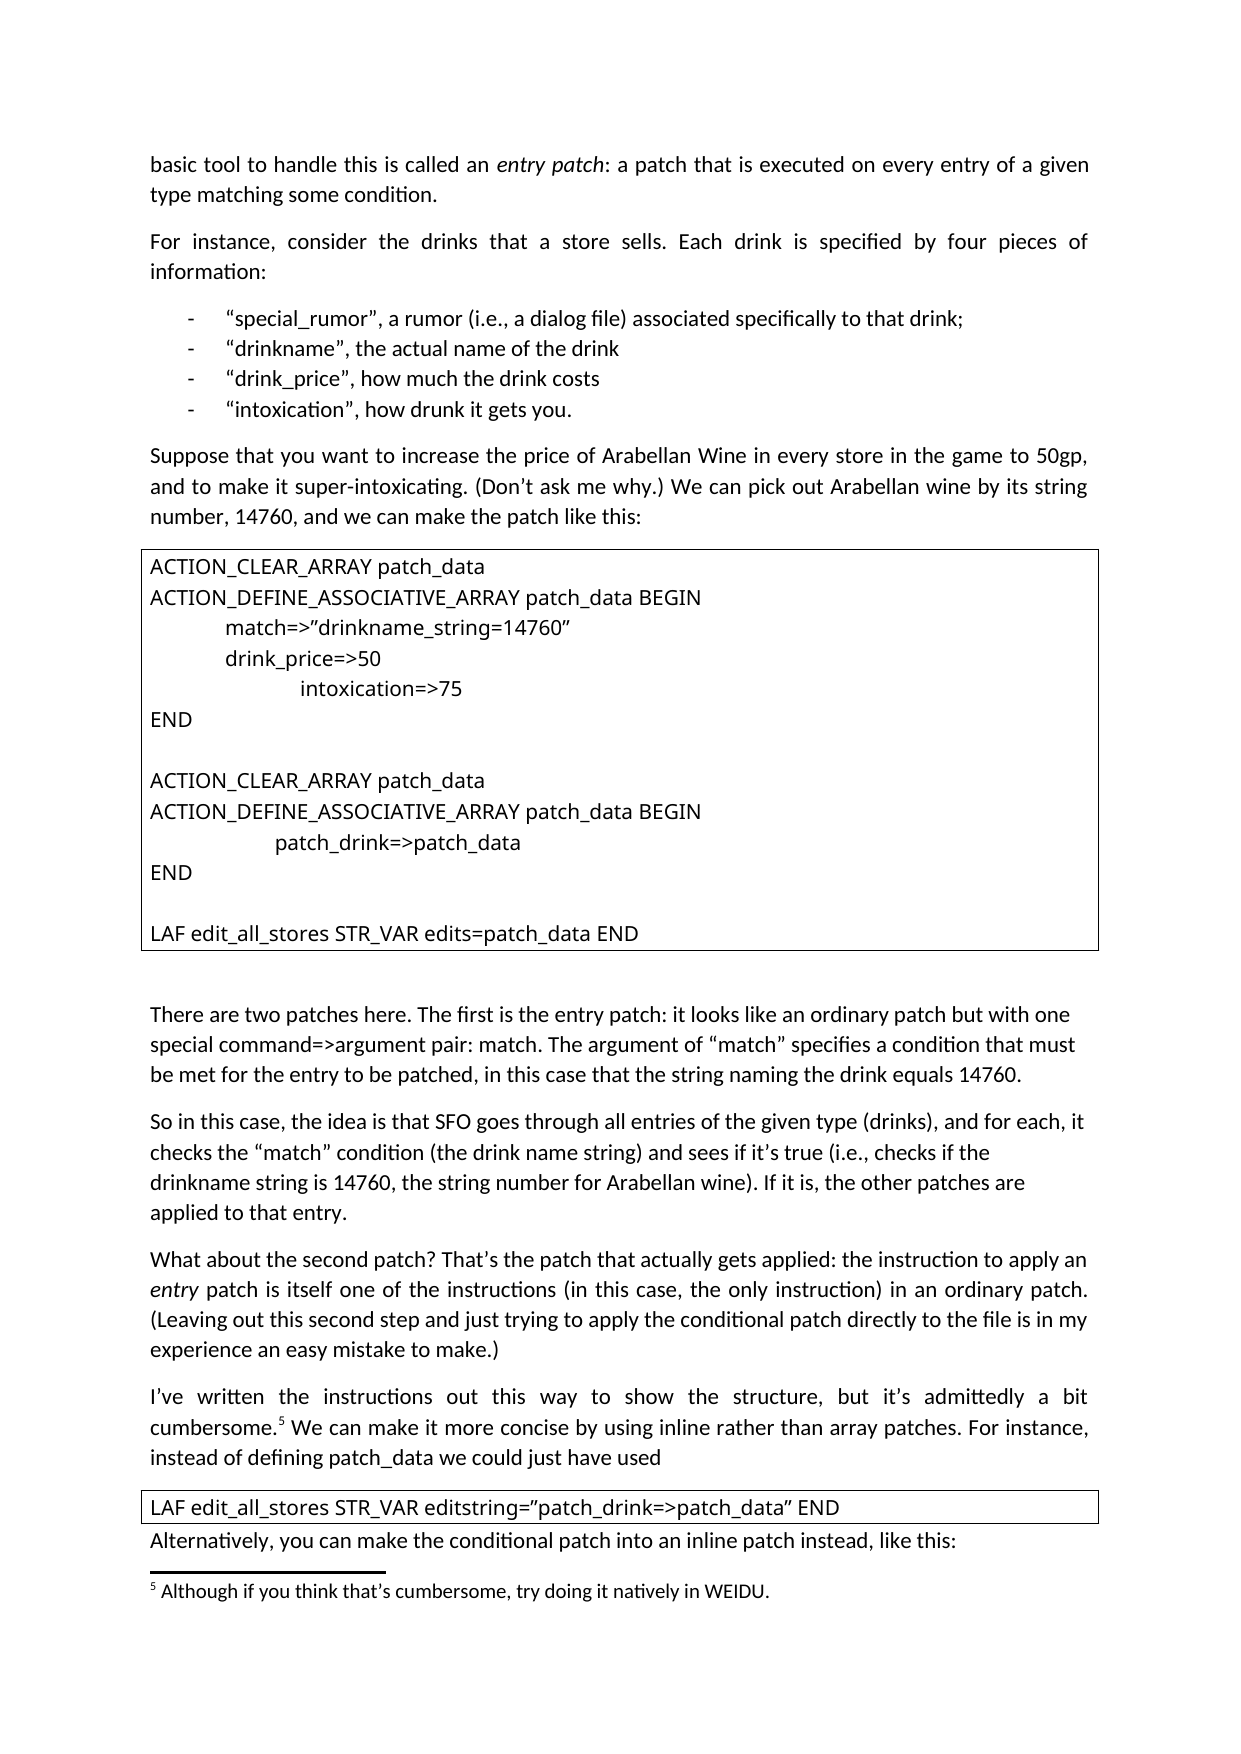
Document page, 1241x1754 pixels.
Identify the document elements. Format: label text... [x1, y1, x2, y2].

text ACTION_DEFINE_ASSOCIATIVE_ARRAY patch_data BEGIN [142, 794, 1098, 824]
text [150, 150, 1090, 208]
text For instance, consider the drinks that a store sells. Each drink is specified by four pieces of information: [150, 227, 1090, 285]
text ACTION_DEFINE_ASSOCIATIVE_ARRAY patch_data BEGIN [142, 579, 1098, 610]
text So in this case, the idea is that SFO goes through all entries of the given type (drinks), and for each, it checks the “match” condition (the drink name string) and sees if it’s true (i.e., checks if the drinkname string is 14760, the string number for Arabellan wine). If it is, the other patches are applied to that entry. [150, 1107, 1090, 1226]
list “intoxication”, how drunk it gets you. [187, 395, 1090, 423]
list “drink_price”, how much the drink costs [187, 364, 1090, 393]
text END [142, 702, 1098, 734]
text LAF edit_all_stores STR_VAR edits=patch_data END [142, 916, 1098, 950]
text ACTION_CLEAR_ARRAY patch_data [142, 550, 1098, 579]
text What about the second patch? That’s the patch that actually gets applied: the instruction to apply an entry patch is itself one of the instructions (in this case, the only instruction) in an ordinary patch. (Leaving out this second step and just trying to apply the conditional patch directly to the file is in my experience an easy mistake to make.) [150, 1245, 1090, 1364]
list “special_rumor”, a rumor (i.e., a dialog file) associated specifically to that drink; [187, 304, 1090, 332]
text intoxication=>75 [142, 671, 1098, 702]
text END [142, 855, 1098, 887]
list “drinkname”, the actual name of the drink [187, 334, 1090, 362]
text Suppose that you want to increase the price of Arabellan Wine in every store in the game to 50gp, and to make it super-intoxicating. (Don’t ask me why.) We can pick out Arabellan wine by its string number, 14760, and we can make the patch like this: [150, 442, 1090, 530]
text There are two patches here. The first is the entry patch: it looks like an ordinary patch but with one special command=>argument pair: match. The argument of “match” specifies a condition that must be met for the entry to be patched, in this case that the string naming the drink equals 14760. [150, 1000, 1090, 1089]
text I’ve written the instructions out this way to show the structure, but it’s admittedly a bit cumbersome. We can make it more concise by using inline rather than array patches. For instance, instead of defining patch_data we could just have used [150, 1382, 1090, 1471]
text LAF edit_all_stores STR_VAR editstring=”patch_drink=>patch_data” END [142, 1491, 1098, 1523]
text match=>”drinkname_string=14760” [142, 610, 1098, 641]
text patch_drink=>patch_data [142, 824, 1098, 855]
text ACTION_CLEAR_ARRAY patch_data [142, 763, 1098, 794]
text Alternatively, you can make the conditional patch into an inline patch instead, like this: [150, 1527, 1090, 1555]
text drink_price=>50 [142, 641, 1098, 671]
